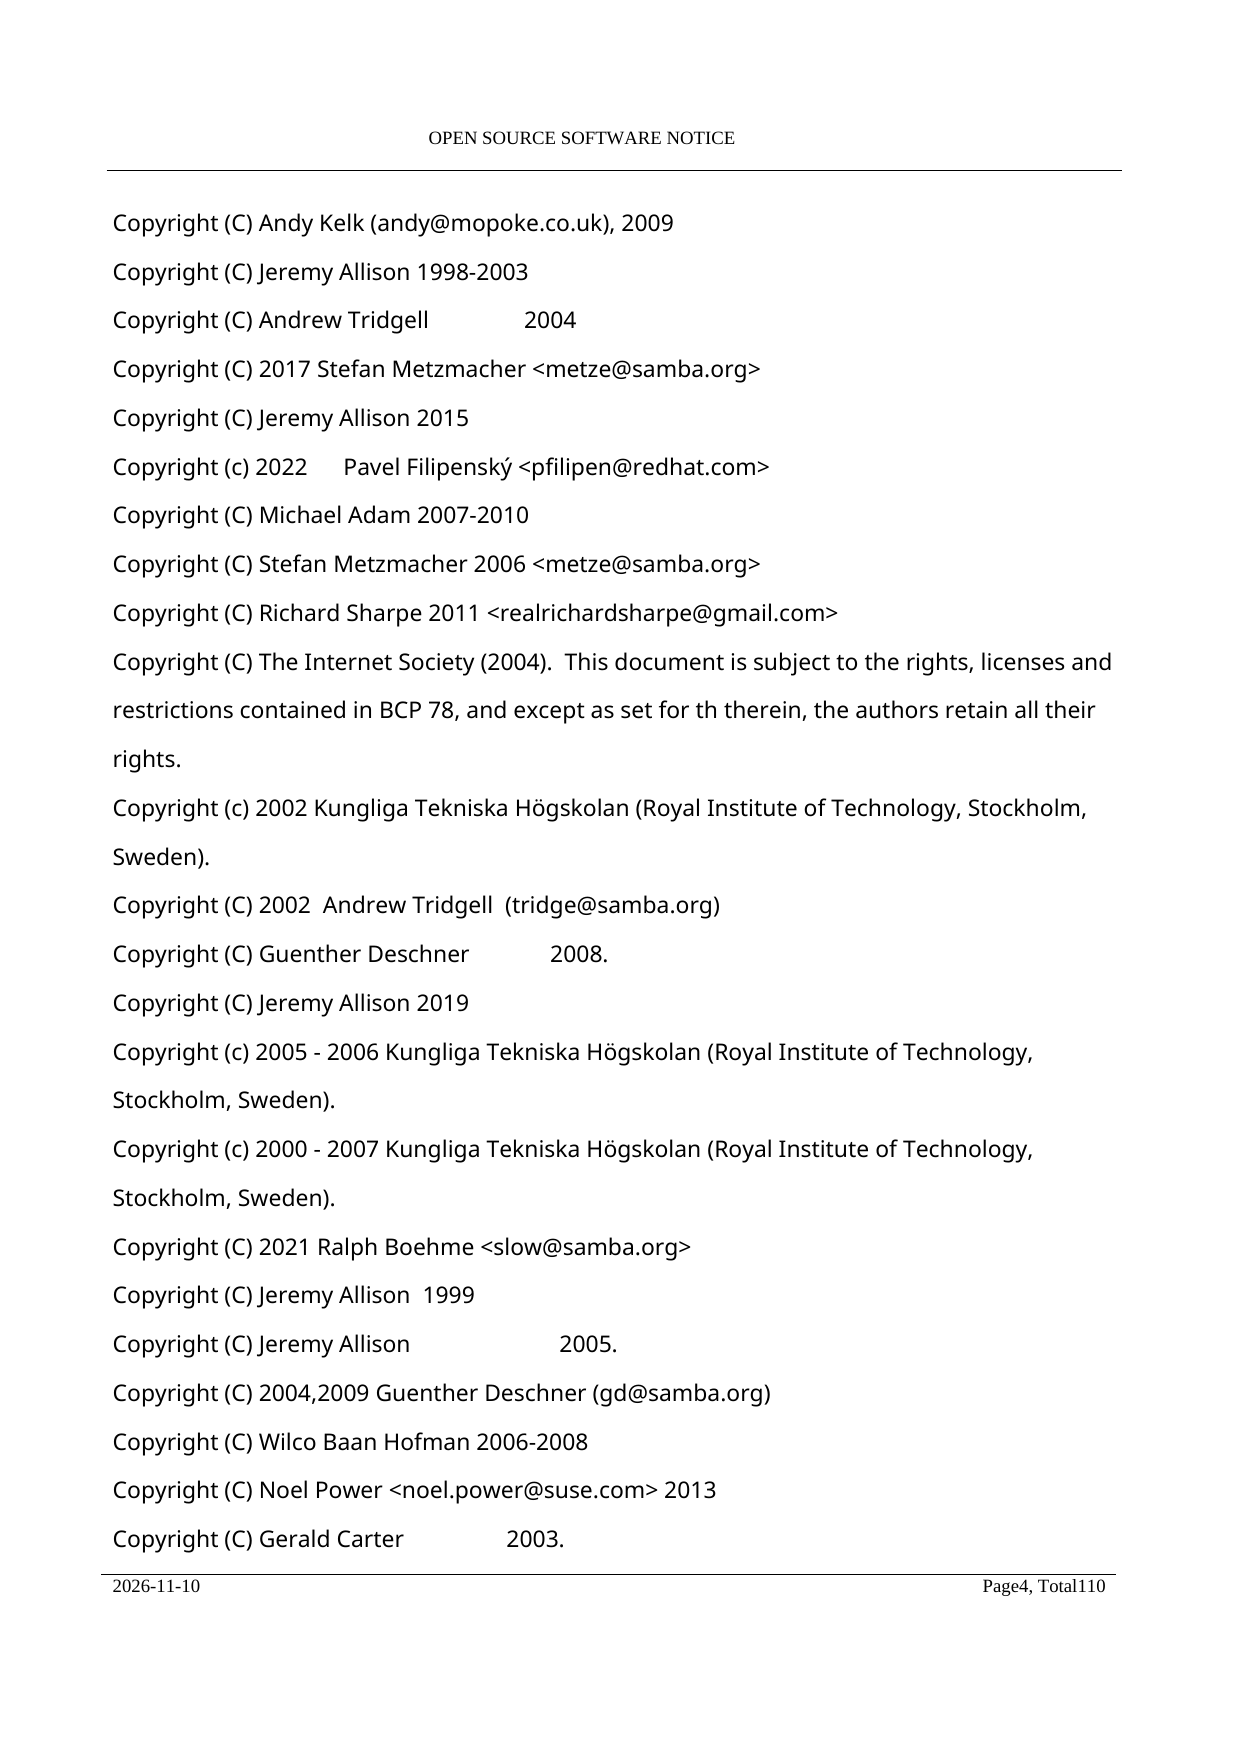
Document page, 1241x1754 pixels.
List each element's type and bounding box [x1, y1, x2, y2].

text [112, 206, 1128, 1555]
